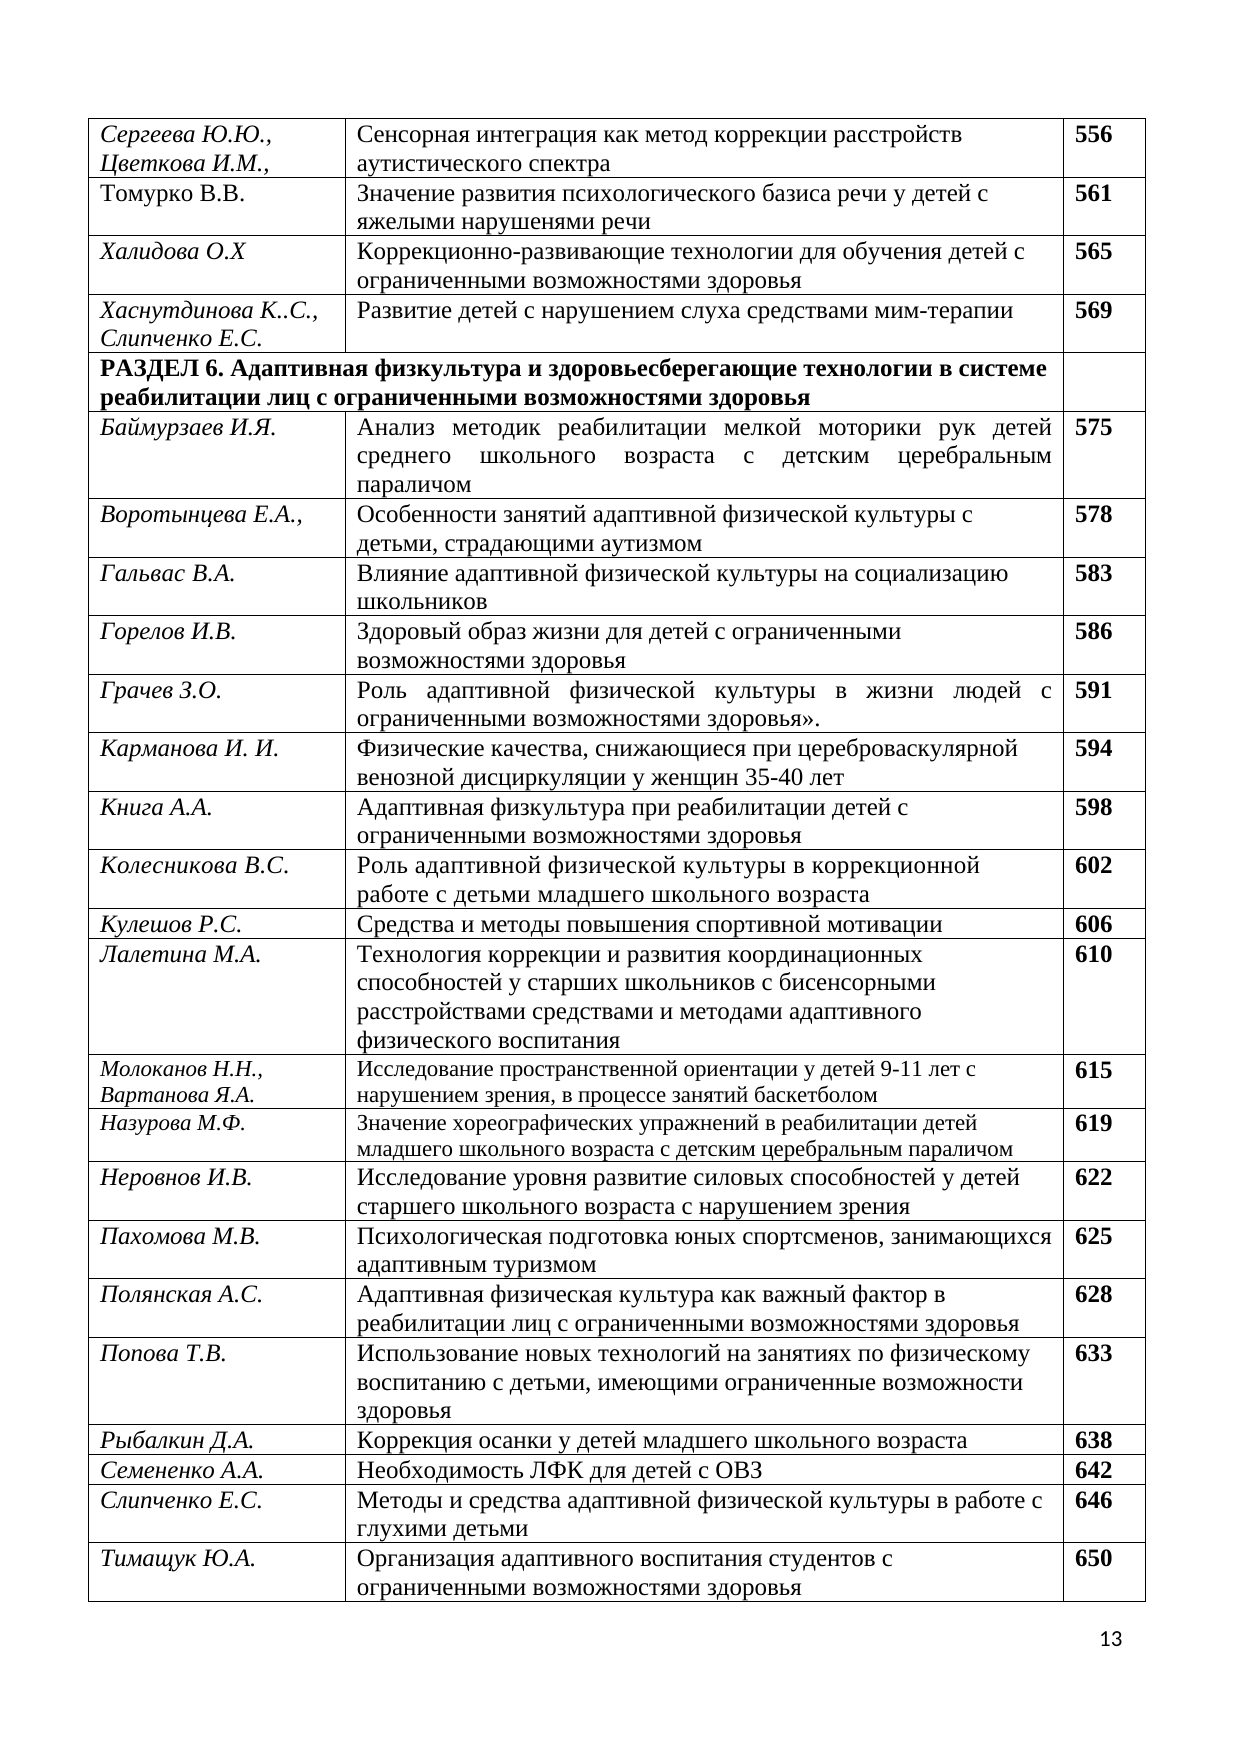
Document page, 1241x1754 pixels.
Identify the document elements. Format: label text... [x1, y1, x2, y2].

table_cell Попова Т.В. [89, 1338, 345, 1424]
table_cell Полянская А.С. [89, 1279, 345, 1337]
table_cell Необходимость ЛФК для детей с ОВЗ [346, 1455, 1063, 1484]
table_cell 561 [1064, 178, 1145, 235]
table_cell Воротынцева Е.А., [89, 499, 345, 557]
table_cell 594 [1064, 733, 1145, 791]
table_cell Раздел 6. Адаптивная физкультура и здоровьесберегающие технологии в системе реабилитации лиц с ограниченными возможностями здоровья [89, 353, 1063, 411]
table_cell Тимащук Ю.А. [89, 1543, 345, 1601]
table_cell Коррекция осанки у детей младшего школьного возраста [346, 1425, 1063, 1454]
table_cell Физические качества, снижающиеся при цереброваскулярной венозной дисциркуляции у женщин 35-40 лет [346, 733, 1063, 791]
table_cell 591 [1064, 675, 1145, 732]
table_cell 578 [1064, 499, 1145, 557]
table_cell 569 [1064, 295, 1145, 352]
table_cell Хаснутдинова К..С., Слипченко Е.С. [89, 295, 345, 352]
table_cell Сергеева Ю.Ю., Цветкова И.М., [89, 119, 345, 177]
table_cell 615 [1064, 1055, 1145, 1107]
table_cell 583 [1064, 558, 1145, 615]
table_cell Средства и методы повышения спортивной мотивации [346, 909, 1063, 938]
table_cell Колесникова В.С. [89, 850, 345, 908]
table_cell 619 [1064, 1109, 1145, 1161]
table_cell 586 [1064, 616, 1145, 674]
table_cell Баймурзаев И.Я. [89, 412, 345, 498]
table_cell 606 [1064, 909, 1145, 938]
table_cell Психологическая подготовка юных спортсменов, занимающихся адаптивным туризмом [346, 1221, 1063, 1278]
table_cell Кулешов Р.С. [89, 909, 345, 938]
table_cell 633 [1064, 1338, 1145, 1424]
table_cell Организация адаптивного воспитания студентов с ограниченными возможностями здоровья [346, 1543, 1063, 1601]
table_cell Особенности занятий адаптивной физической культуры с детьми, страдающими аутизмом [346, 499, 1063, 557]
table_cell [1064, 353, 1145, 411]
table_cell Назурова М.Ф. [89, 1109, 345, 1161]
table_cell 642 [1064, 1455, 1145, 1484]
table_cell Слипченко Е.С. [89, 1485, 345, 1542]
table_cell Сенсорная интеграция как метод коррекции расстройств аутистического спектра [346, 119, 1063, 177]
table_cell 625 [1064, 1221, 1145, 1278]
table_cell 602 [1064, 850, 1145, 908]
table_cell Грачев З.О. [89, 675, 345, 732]
table_cell Адаптивная физкультура при реабилитации детей с ограниченными возможностями здоровья [346, 792, 1063, 849]
table_cell Использование новых технологий на занятиях по физическому воспитанию с детьми, имеющими ограниченные возможности здоровья [346, 1338, 1063, 1424]
table_cell 565 [1064, 236, 1145, 294]
table_cell Значение хореографических упражнений в реабилитации детей младшего школьного возраста с детским церебральным параличом [346, 1109, 1063, 1161]
table_cell Семененко А.А. [89, 1455, 345, 1484]
table_cell Лалетина М.А. [89, 939, 345, 1054]
table_cell Анализ методик реабилитации мелкой моторики рук детей среднего школьного возраста с детским церебральным параличом [346, 412, 1063, 498]
table_cell Значение развития психологического базиса речи у детей с яжелыми нарушенями речи [346, 178, 1063, 235]
table_cell Роль адаптивной физической культуры в коррекционной работе с детьми младшего школьного возраста [346, 850, 1063, 908]
table_cell Адаптивная физическая культура как важный фактор в реабилитации лиц с ограниченными возможностями здоровья [346, 1279, 1063, 1337]
table_cell 650 [1064, 1543, 1145, 1601]
table_cell Карманова И. И. [89, 733, 345, 791]
table_cell Молоканов Н.Н., Вартанова Я.А. [89, 1055, 345, 1107]
table_cell Книга А.А. [89, 792, 345, 849]
table_cell Исследование пространственной ориентации у детей 9-11 лет с нарушением зрения, в процессе занятий баскетболом [346, 1055, 1063, 1107]
table_cell Томурко В.В. [89, 178, 345, 235]
table_cell Развитие детей с нарушением слуха средствами мим-терапии [346, 295, 1063, 352]
table_cell Исследование уровня развитие силовых способностей у детей старшего школьного возраста с нарушением зрения [346, 1162, 1063, 1220]
table_cell 638 [1064, 1425, 1145, 1454]
table_cell Неровнов И.В. [89, 1162, 345, 1220]
table_cell Роль адаптивной физической культуры в жизни людей с ограниченными возможностями здоровья». [346, 675, 1063, 732]
table_cell 646 [1064, 1485, 1145, 1542]
table_cell 556 [1064, 119, 1145, 177]
table_cell Здоровый образ жизни для детей с ограниченными возможностями здоровья [346, 616, 1063, 674]
table_cell Горелов И.В. [89, 616, 345, 674]
table_cell 598 [1064, 792, 1145, 849]
table_cell 575 [1064, 412, 1145, 498]
table_cell Гальвас В.А. [89, 558, 345, 615]
table_cell 610 [1064, 939, 1145, 1054]
table_cell Технология коррекции и развития координационных способностей у старших школьников с бисенсорными расстройствами средствами и методами адаптивного физического воспитания [346, 939, 1063, 1054]
table_cell Методы и средства адаптивной физической культуры в работе с глухими детьми [346, 1485, 1063, 1542]
table_cell 622 [1064, 1162, 1145, 1220]
table_cell Халидова О.Х [89, 236, 345, 294]
table_cell Рыбалкин Д.А. [89, 1425, 345, 1454]
table_cell Пахомова М.В. [89, 1221, 345, 1278]
table_cell Коррекционно-развивающие технологии для обучения детей с ограниченными возможностями здоровья [346, 236, 1063, 294]
table_cell Влияние адаптивной физической культуры на социализацию школьников [346, 558, 1063, 615]
table_cell 628 [1064, 1279, 1145, 1337]
